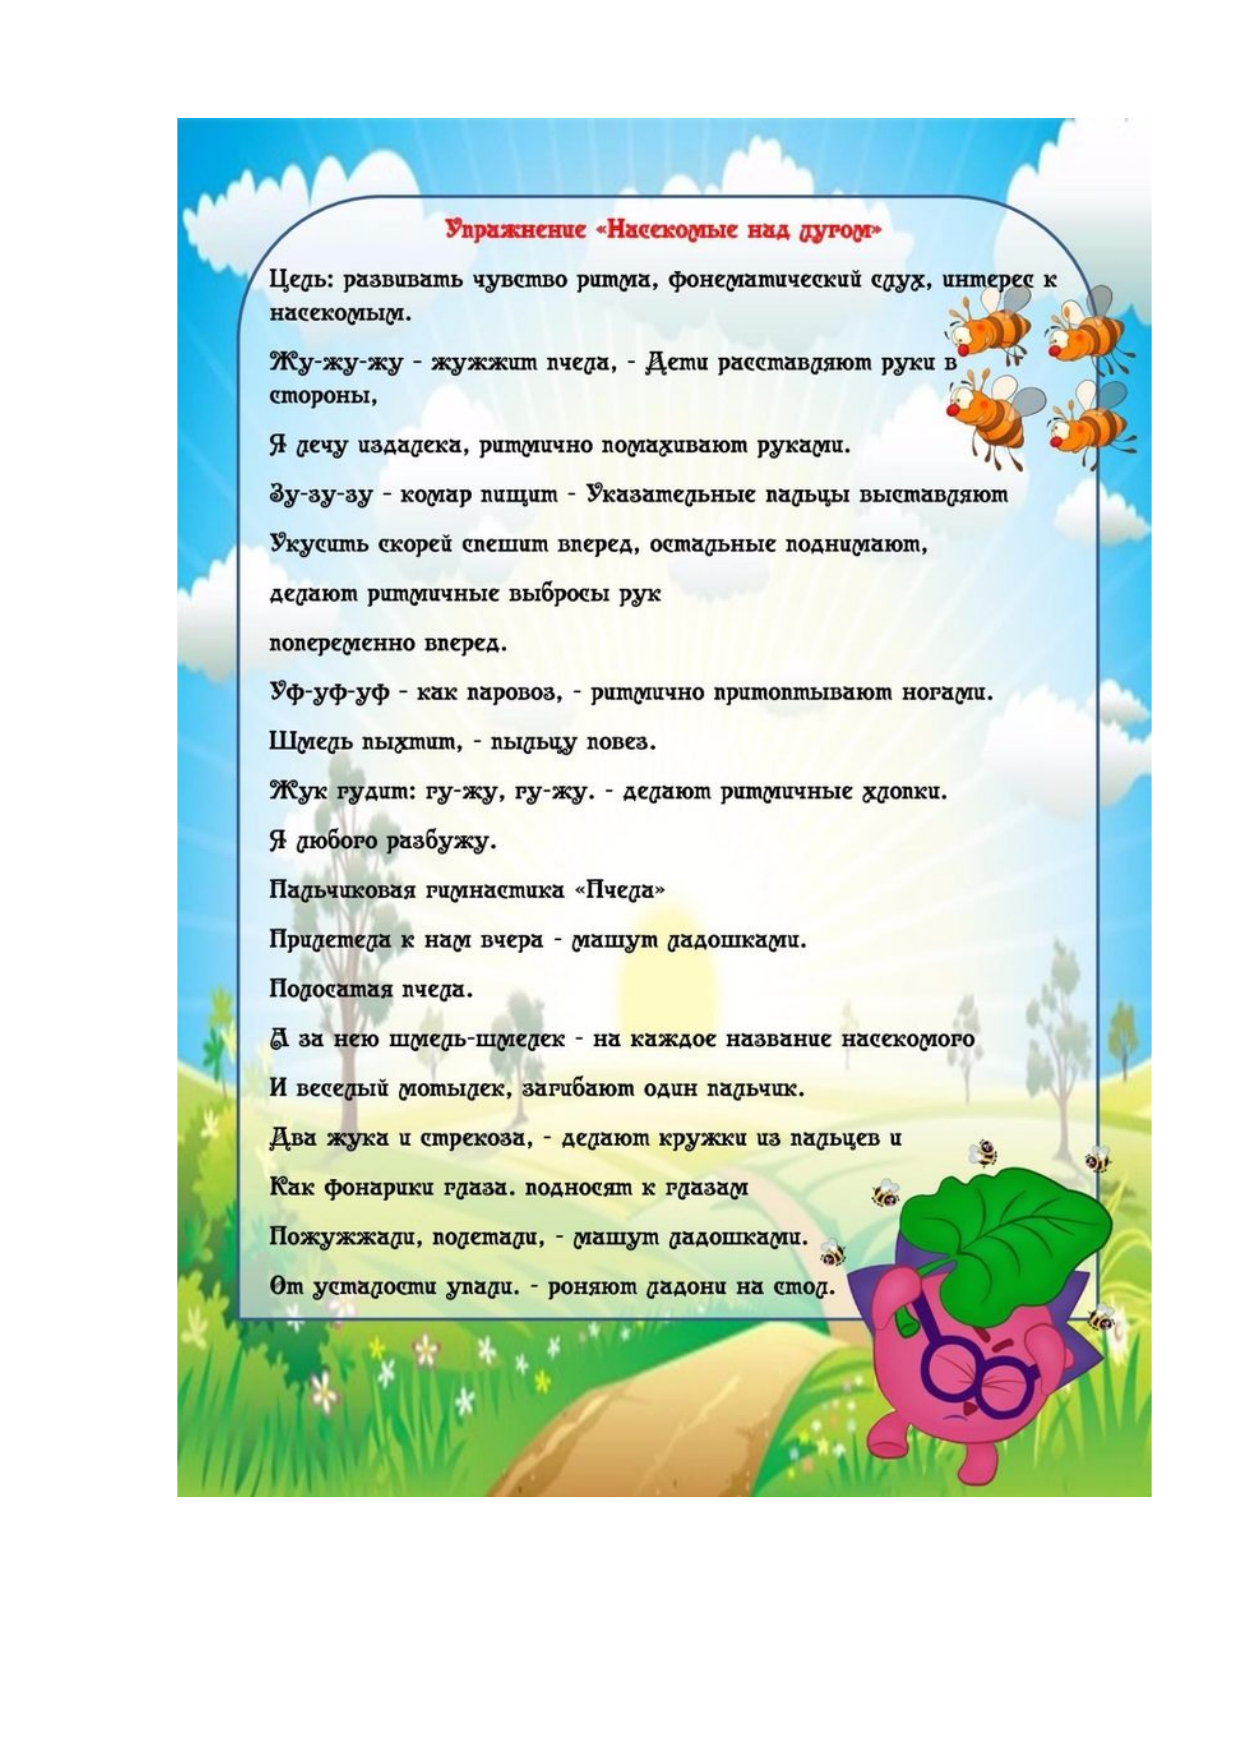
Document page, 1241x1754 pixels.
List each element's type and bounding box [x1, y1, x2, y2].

picture [177, 118, 1152, 1497]
